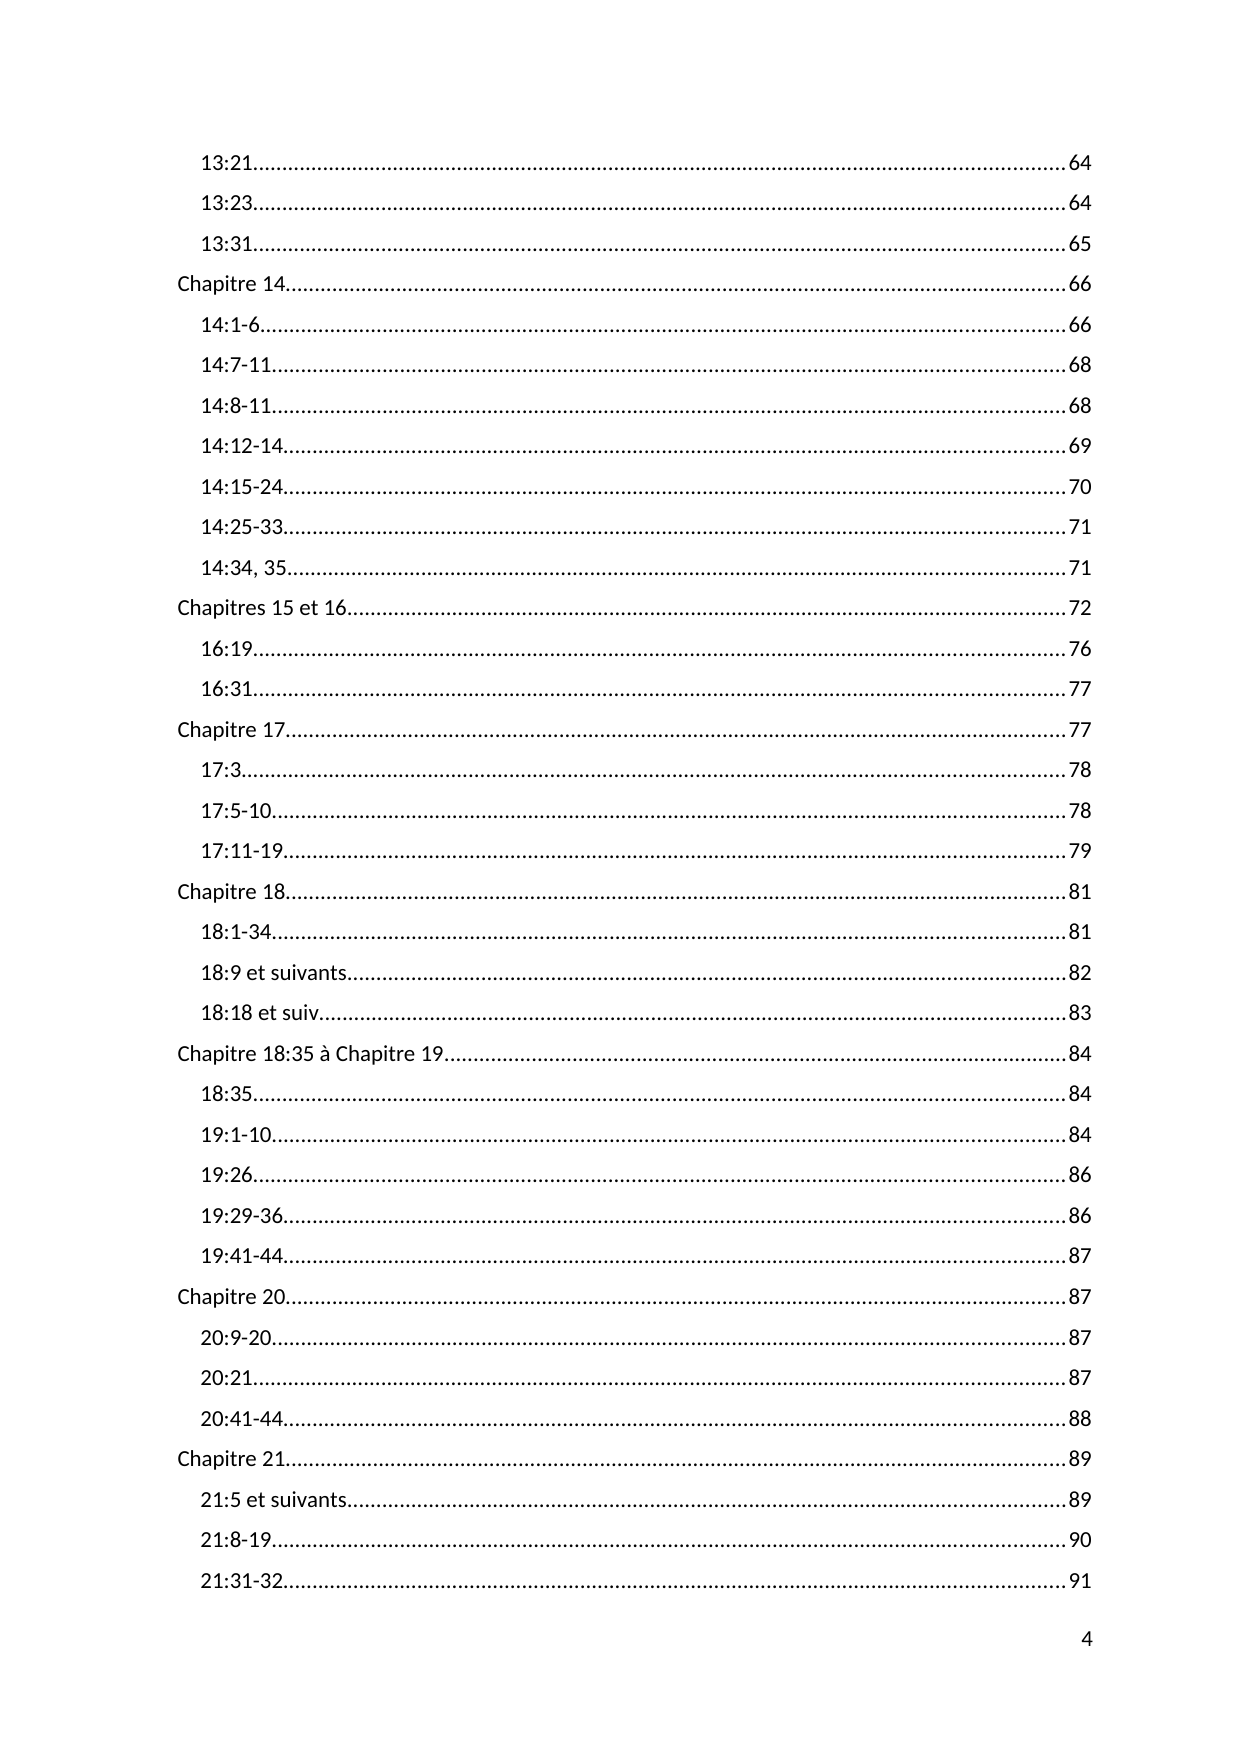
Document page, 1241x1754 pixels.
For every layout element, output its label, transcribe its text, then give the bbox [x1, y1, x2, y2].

text 14:7-11 68 [171, 350, 1093, 378]
text 13:31 65 [171, 229, 1093, 257]
text 14:1-6 66 [171, 310, 1093, 338]
text Chapitre 18 81 [148, 877, 1093, 905]
text 20:9-20 87 [171, 1323, 1093, 1351]
text 19:29-36 86 [171, 1201, 1093, 1229]
text 16:19 76 [171, 634, 1093, 662]
text 14:8-11 68 [171, 391, 1093, 419]
text 19:1-10 84 [171, 1120, 1093, 1148]
text 21:8-19 90 [171, 1525, 1093, 1553]
text 21:31-32 91 [171, 1566, 1093, 1594]
text 19:26 86 [171, 1161, 1093, 1189]
text 20:21 87 [171, 1363, 1093, 1391]
text 18:18 et suiv. 83 [171, 998, 1093, 1027]
text 19:41-44 87 [171, 1242, 1093, 1270]
text 13:23 64 [171, 188, 1093, 216]
text 13:21 64 [171, 148, 1093, 176]
text 18:1-34 81 [171, 917, 1093, 946]
text Chapitre 14 66 [148, 269, 1093, 297]
text 17:3 78 [171, 755, 1093, 783]
text Chapitre 21 89 [148, 1444, 1093, 1472]
text Chapitre 18:35 à Chapitre 19 84 [148, 1039, 1093, 1067]
text Chapitre 17 77 [148, 715, 1093, 743]
text Chapitre 20 87 [148, 1282, 1093, 1310]
text 20:41-44 88 [171, 1404, 1093, 1432]
text 21:5 et suivants 89 [171, 1485, 1093, 1513]
text 16:31 77 [171, 674, 1093, 702]
text 14:25-33 71 [171, 512, 1093, 540]
text 14:12-14 69 [171, 431, 1093, 459]
text 18:9 et suivants 82 [171, 958, 1093, 986]
text 14:15-24 70 [171, 472, 1093, 500]
text Chapitres 15 et 16 72 [148, 593, 1093, 621]
text 14:34, 35 71 [171, 553, 1093, 581]
text 17:11-19 79 [171, 836, 1093, 864]
text 18:35 84 [171, 1079, 1093, 1108]
text 17:5-10 78 [171, 796, 1093, 824]
